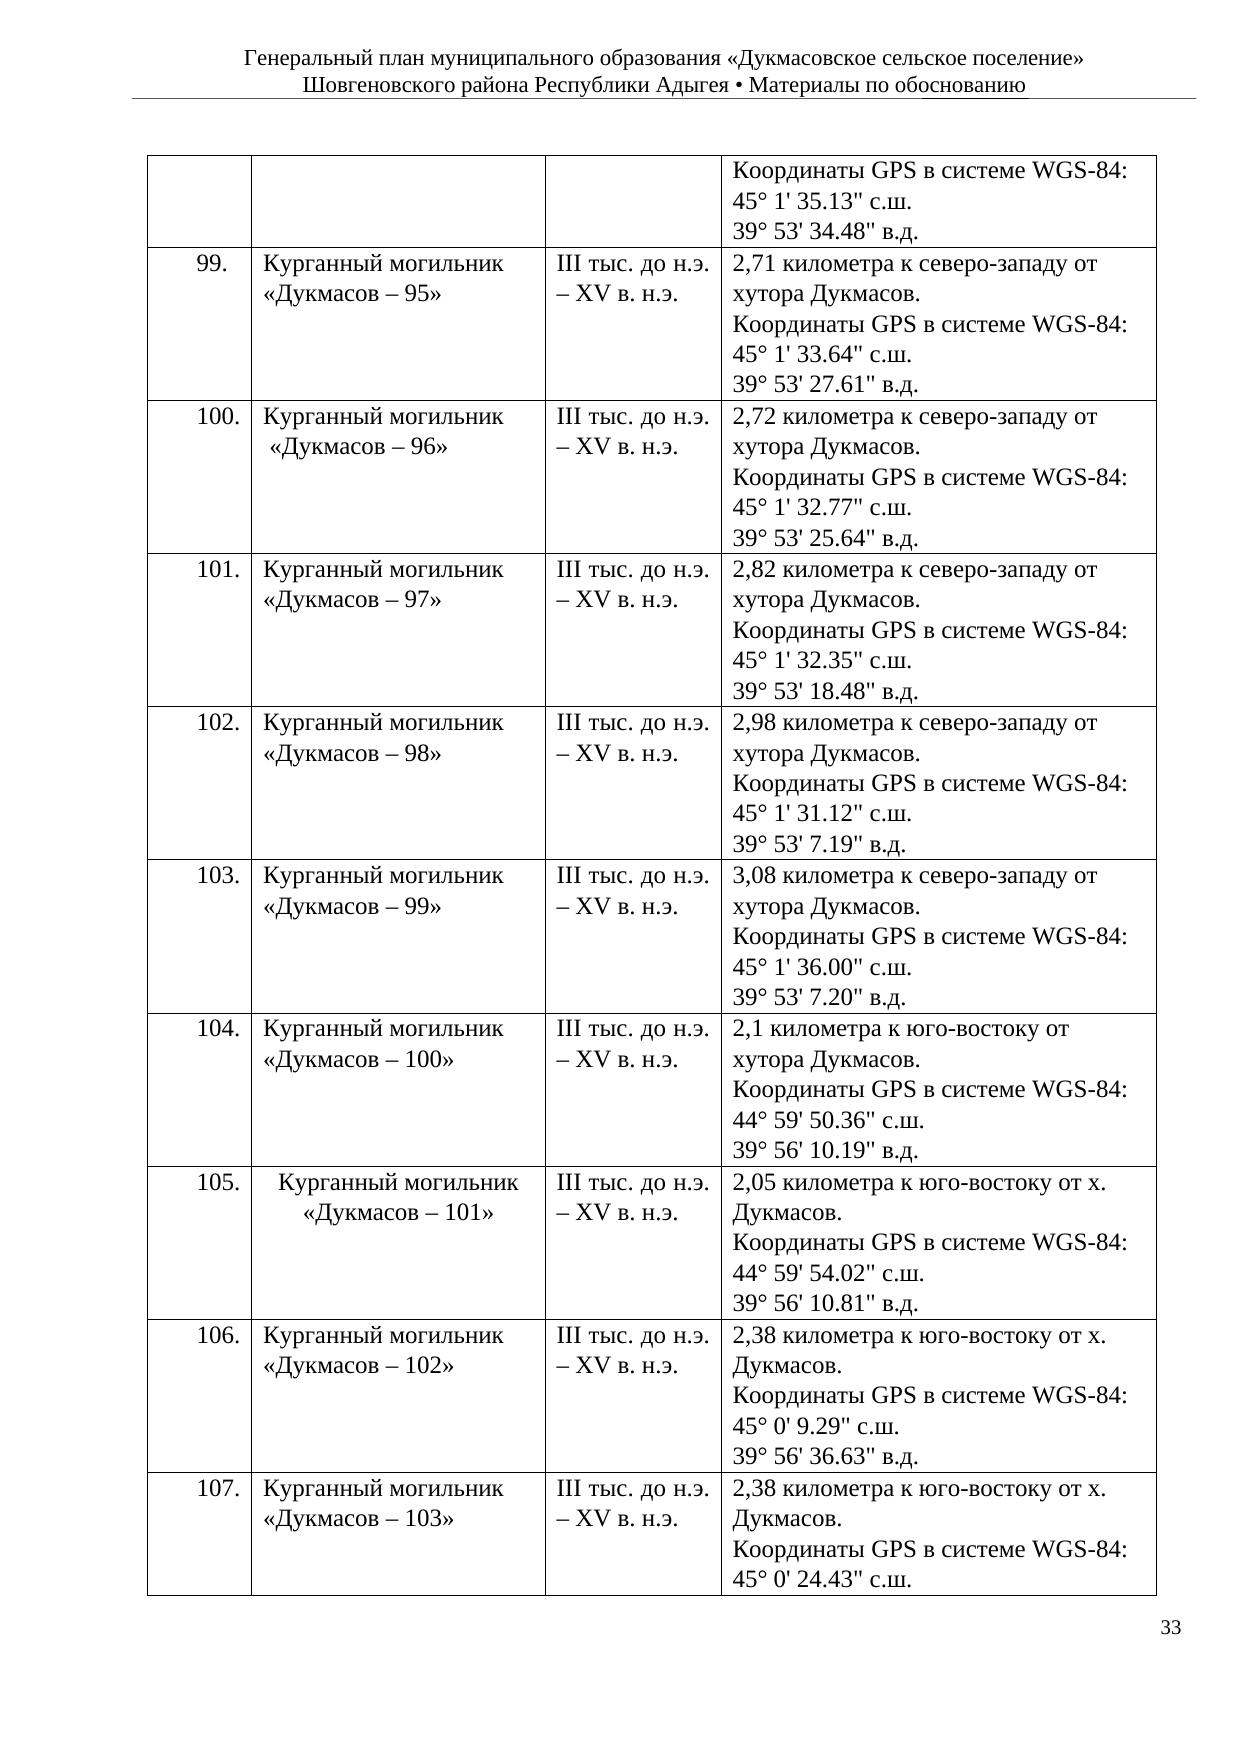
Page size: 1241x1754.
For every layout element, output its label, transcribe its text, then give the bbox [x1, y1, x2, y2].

table_cell Курганный могильник «Дукмасов – 98» [252, 707, 545, 859]
table_cell III тыс. до н.э. – XV в. н.э. [546, 401, 721, 553]
table_cell 2,05 километра к юго-востоку от х. Дукмасов. Координаты GPS в системе WGS-84: 44° 59' 54.02" с.ш. 39° 56' 10.81" в.д. [722, 1167, 1156, 1319]
table_cell 2,98 километра к северо-западу от хутора Дукмасов. Координаты GPS в системе WGS-84: 45° 1' 31.12" с.ш. 39° 53' 7.19" в.д. [722, 707, 1156, 859]
table_cell [148, 707, 251, 859]
table_cell [148, 1473, 251, 1594]
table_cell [252, 156, 545, 247]
table_cell [148, 1320, 251, 1472]
table_cell Курганный могильник «Дукмасов – 97» [252, 554, 545, 706]
table_cell 2,72 километра к северо-западу от хутора Дукмасов. Координаты GPS в системе WGS-84: 45° 1' 32.77" с.ш. 39° 53' 25.64" в.д. [722, 401, 1156, 553]
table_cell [722, 1473, 1156, 1594]
table_cell III тыс. до н.э. – XV в. н.э. [546, 860, 721, 1012]
table_cell [148, 1014, 251, 1166]
table_cell III тыс. до н.э. – XV в. н.э. [546, 707, 721, 859]
table_cell 2,1 километра к юго-востоку от хутора Дукмасов. Координаты GPS в системе WGS-84: 44° 59' 50.36" с.ш. 39° 56' 10.19" в.д. [722, 1014, 1156, 1166]
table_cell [252, 1473, 545, 1594]
table_cell Курганный могильник «Дукмасов – 96» [252, 401, 545, 553]
table_cell [148, 401, 251, 553]
table_cell Курганный могильник «Дукмасов – 102» [252, 1320, 545, 1472]
table_cell Курганный могильник «Дукмасов – 99» [252, 860, 545, 1012]
table_cell 2,38 километра к юго-востоку от х. Дукмасов. Координаты GPS в системе WGS-84: 45° 0' 9.29" с.ш. 39° 56' 36.63" в.д. [722, 1320, 1156, 1472]
table_cell Курганный могильник «Дукмасов – 101» [252, 1167, 545, 1319]
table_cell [546, 1473, 721, 1594]
table_cell III тыс. до н.э. – XV в. н.э. [546, 248, 721, 400]
table_cell [148, 860, 251, 1012]
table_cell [546, 156, 721, 247]
table_cell 2,82 километра к северо-западу от хутора Дукмасов. Координаты GPS в системе WGS-84: 45° 1' 32.35" с.ш. 39° 53' 18.48" в.д. [722, 554, 1156, 706]
table_cell Курганный могильник «Дукмасов – 95» [252, 248, 545, 400]
table_cell III тыс. до н.э. – XV в. н.э. [546, 1320, 721, 1472]
table_cell III тыс. до н.э. – XV в. н.э. [546, 1167, 721, 1319]
table_cell III тыс. до н.э. – XV в. н.э. [546, 554, 721, 706]
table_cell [722, 156, 1156, 247]
table_cell III тыс. до н.э. – XV в. н.э. [546, 1014, 721, 1166]
table_cell [148, 1167, 251, 1319]
table_cell 3,08 километра к северо-западу от хутора Дукмасов. Координаты GPS в системе WGS-84: 45° 1' 36.00" с.ш. 39° 53' 7.20" в.д. [722, 860, 1156, 1012]
table_cell [148, 554, 251, 706]
table_cell [148, 156, 251, 247]
table_cell 2,71 километра к северо-западу от хутора Дукмасов. Координаты GPS в системе WGS-84: 45° 1' 33.64" с.ш. 39° 53' 27.61" в.д. [722, 248, 1156, 400]
table_cell Курганный могильник «Дукмасов – 100» [252, 1014, 545, 1166]
table_cell [148, 248, 251, 400]
